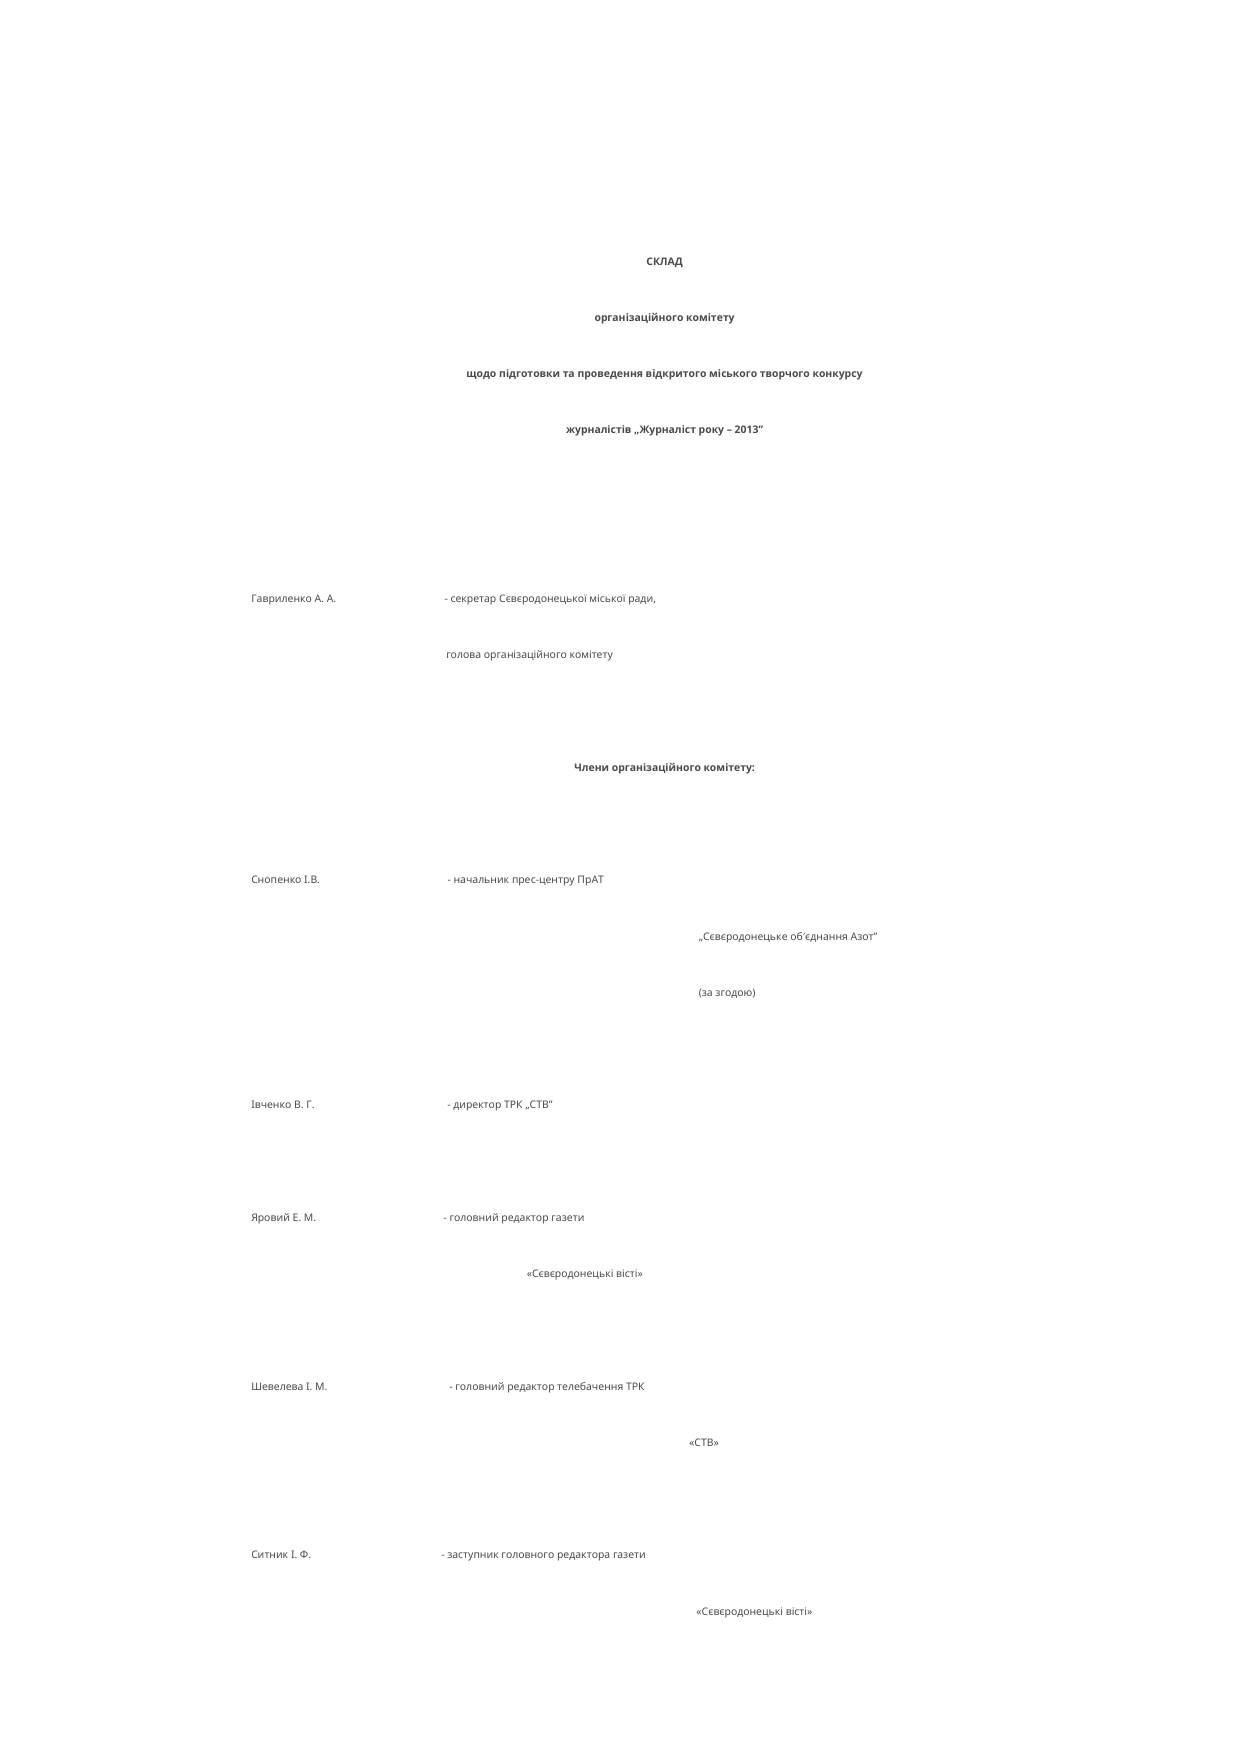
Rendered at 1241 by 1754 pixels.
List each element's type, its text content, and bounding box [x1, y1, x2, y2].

text Гавриленко А. А. - секретар Сєвєродонецької міської ради, [177, 568, 1152, 606]
text (за згодою) [693, 962, 1152, 999]
text Снопенко І.В. - начальник прес-центру ПрАТ [251, 849, 1152, 887]
text Івченко В. Г. - директор ТРК „СТВ” [251, 1074, 1152, 1112]
text Яровий Е. М. - головний редактор газети [251, 1187, 1152, 1224]
text Шевелева І. М. - головний редактор телебачення ТРК [177, 1356, 1152, 1393]
text щодо підготовки та проведення відкритого міського творчого конкурсу [177, 343, 1152, 381]
text «Сєвєродонецькі вісті» [693, 1581, 1152, 1618]
text „Сєвєродонецьке об′єднання Азот” [693, 906, 1152, 943]
text Члени організаційного комітету: [177, 737, 1152, 774]
text «Сєвєродонецькі вісті» [388, 1243, 1152, 1281]
text голова організаційного комітету [177, 624, 1152, 662]
text журналістів „Журналіст року – 2013” [177, 399, 1152, 437]
text Ситник І. Ф. - заступник головного редактора газети [251, 1524, 1152, 1562]
text «СТВ» [683, 1412, 1152, 1449]
text СКЛАД [177, 231, 1152, 268]
text організаційного комітету [177, 287, 1152, 324]
